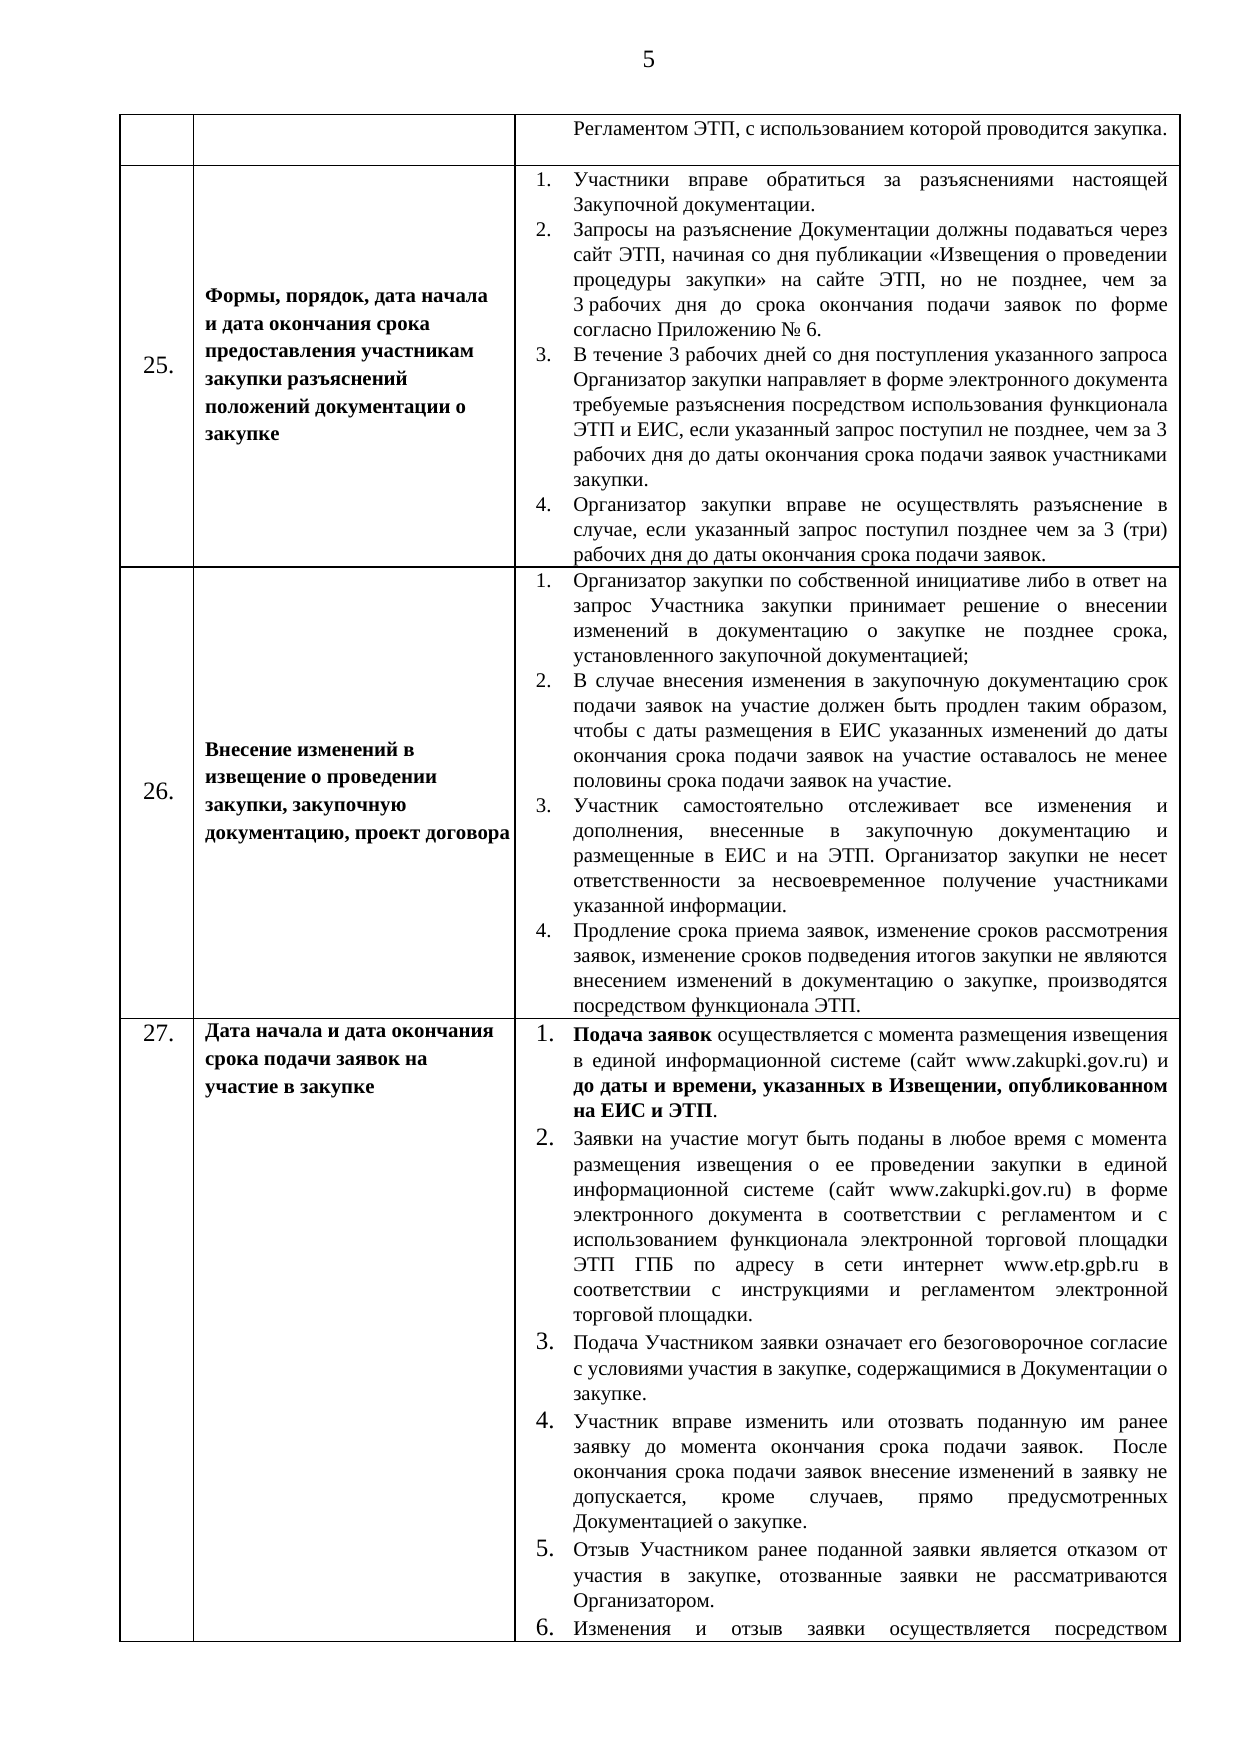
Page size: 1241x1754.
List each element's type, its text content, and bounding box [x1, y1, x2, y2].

table_cell Участники вправе обратиться за разъяснениями настоящей Закупочной документации. Запросы на разъяснение Документации должны подаваться через сайт ЭТП, начиная со дня публикации «Извещения о проведении процедуры закупки» на сайте ЭТП, но не позднее, чем за 3 рабочих дня до срока окончания подачи заявок по форме согласно Приложению № 6. В течение 3 рабочих дней со дня поступления указанного запроса Организатор закупки направляет в форме электронного документа требуемые разъяснения посредством использования функционала ЭТП и ЕИС, если указанный запрос поступил не позднее, чем за 3 рабочих дня до даты окончания срока подачи заявок участниками закупки. Организатор закупки вправе не осуществлять разъяснение в случае, если указанный запрос поступил позднее чем за 3 (три) рабочих дня до даты окончания срока подачи заявок. [516, 166, 1179, 566]
table_cell [121, 115, 193, 165]
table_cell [516, 1019, 1179, 1641]
table_cell [121, 568, 193, 1017]
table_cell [194, 1019, 514, 1641]
table_cell Внесение изменений в извещение о проведении закупки, закупочную документацию, проект договора [194, 568, 514, 1017]
table_cell Формы, порядок, дата начала и дата окончания срока предоставления участникам закупки разъяснений положений документации о закупке [194, 166, 514, 566]
table_cell [121, 1019, 193, 1641]
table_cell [194, 115, 514, 165]
table_cell [121, 166, 193, 566]
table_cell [516, 115, 1179, 165]
table_cell Организатор закупки по собственной инициативе либо в ответ на запрос Участника закупки принимает решение о внесении изменений в документацию о закупке не позднее срока, установленного закупочной документацией; В случае внесения изменения в закупочную документацию срок подачи заявок на участие должен быть продлен таким образом, чтобы с даты размещения в ЕИС указанных изменений до даты окончания срока подачи заявок на участие оставалось не менее половины срока подачи заявок на участие. Участник самостоятельно отслеживает все изменения и дополнения, внесенные в закупочную документацию и размещенные в ЕИС и на ЭТП. Организатор закупки не несет ответственности за несвоевременное получение участниками указанной информации. Продление срока приема заявок, изменение сроков рассмотрения заявок, изменение сроков подведения итогов закупки не являются внесением изменений в документацию о закупке, производятся посредством функционала ЭТП. [516, 568, 1179, 1017]
